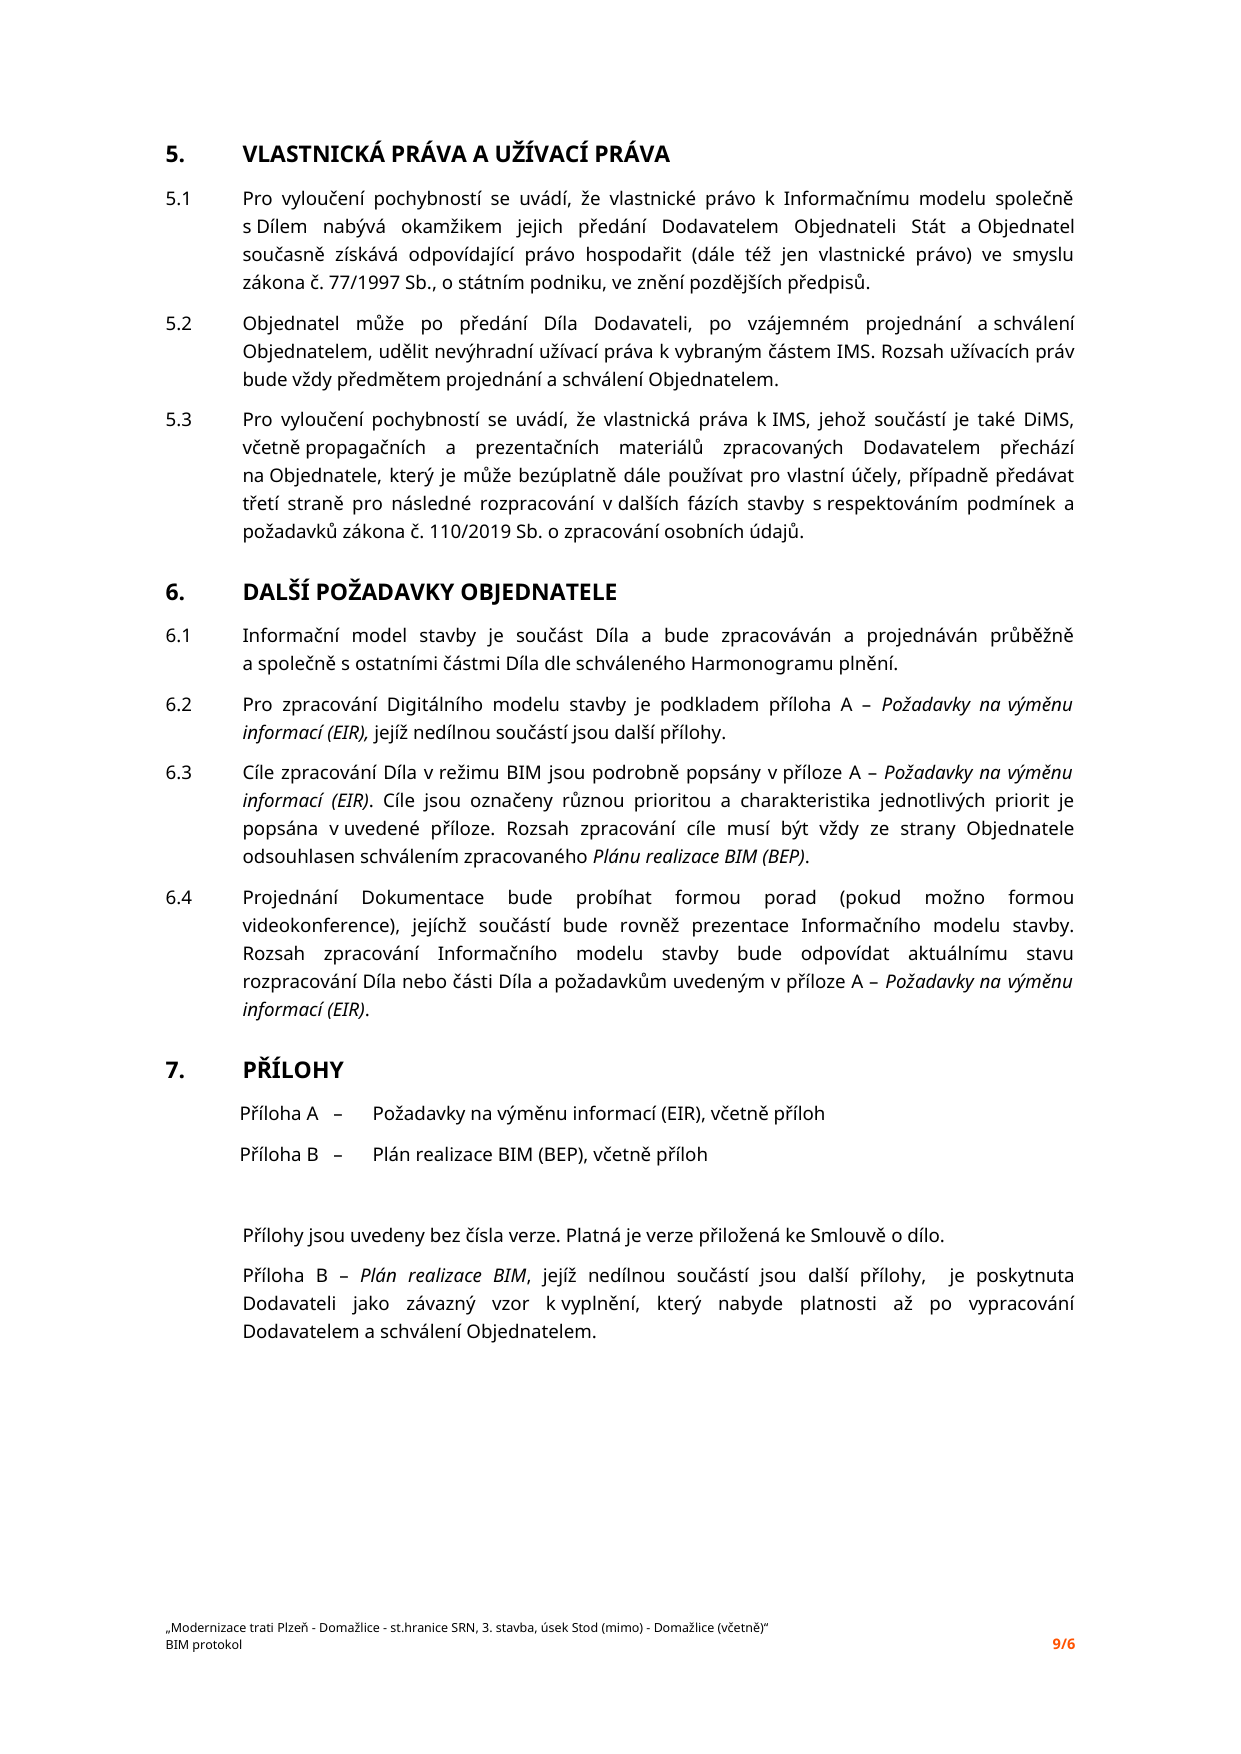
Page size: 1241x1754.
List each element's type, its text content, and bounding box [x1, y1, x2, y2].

text Cíle zpracování Díla v režimu BIM jsou podrobně popsány v příloze A – Požadavky na výměnu informací (EIR). Cíle jsou označeny různou prioritou a charakteristika jednotlivých priorit je popsána v uvedené příloze. Rozsah zpracování cíle musí být vždy ze strany Objednatele odsouhlasen schválením zpracovaného Plánu realizace BIM (BEP). [165, 760, 1075, 869]
text Další požadavky Objednatele [165, 576, 1075, 607]
text Projednání Dokumentace bude probíhat formou porad (pokud možno formou videokonference), jejíchž součástí bude rovněž prezentace Informačního modelu stavby. Rozsah zpracování Informačního modelu stavby bude odpovídat aktuálnímu stavu rozpracování Díla nebo části Díla a požadavkům uvedeným v příloze A – Požadavky na výměnu informací (EIR). [165, 884, 1075, 1022]
list Příloha B – Plán realizace BIM, jejíž nedílnou součástí jsou další přílohy, je poskytnuta Dodavateli jako závazný vzor k vyplnění, který nabyde platnosti až po vypracování Dodavatelem a schválení Objednatelem. [242, 1262, 1075, 1344]
text Pro zpracování Digitálního modelu stavby je podkladem příloha A – Požadavky na výměnu informací (EIR), jejíž nedílnou součástí jsou další přílohy. [165, 691, 1075, 745]
text Vlastnická práva a užívací práva [165, 138, 1075, 170]
text Objednatel může po předání Díla Dodavateli, po vzájemném projednání a schválení Objednatelem, udělit nevýhradní užívací práva k vybraným částem IMS. Rozsah užívacích práv bude vždy předmětem projednání a schválení Objednatelem. [165, 310, 1075, 391]
list Příloha B – Plán realizace BIM (BEP), včetně příloh [239, 1141, 1075, 1166]
text Pro vyloučení pochybností se uvádí, že vlastnická práva k IMS, jehož součástí je také DiMS, včetně propagačních a prezentačních materiálů zpracovaných Dodavatelem přechází na Objednatele, který je může bezúplatně dále používat pro vlastní účely, případně předávat třetí straně pro následné rozpracování v dalších fázích stavby s respektováním podmínek a požadavků zákona č. 110/2019 Sb. o zpracování osobních údajů. [165, 406, 1075, 544]
list Příloha A – Požadavky na výměnu informací (EIR), včetně příloh [239, 1100, 1075, 1126]
list Přílohy jsou uvedeny bez čísla verze. Platná je verze přiložená ke Smlouvě o dílo. [242, 1222, 1075, 1247]
text Informační model stavby je součást Díla a bude zpracováván a projednáván průběžně a společně s ostatními částmi Díla dle schváleného Harmonogramu plnění. [165, 623, 1075, 676]
text Přílohy [165, 1053, 1075, 1085]
text Pro vyloučení pochybností se uvádí, že vlastnické právo k Informačnímu modelu společně s Dílem nabývá okamžikem jejich předání Dodavatelem Objednateli Stát a Objednatel současně získává odpovídající právo hospodařit (dále též jen vlastnické právo) ve smyslu zákona č. 77/1997 Sb., o státním podniku, ve znění pozdějších předpisů. [165, 185, 1075, 295]
